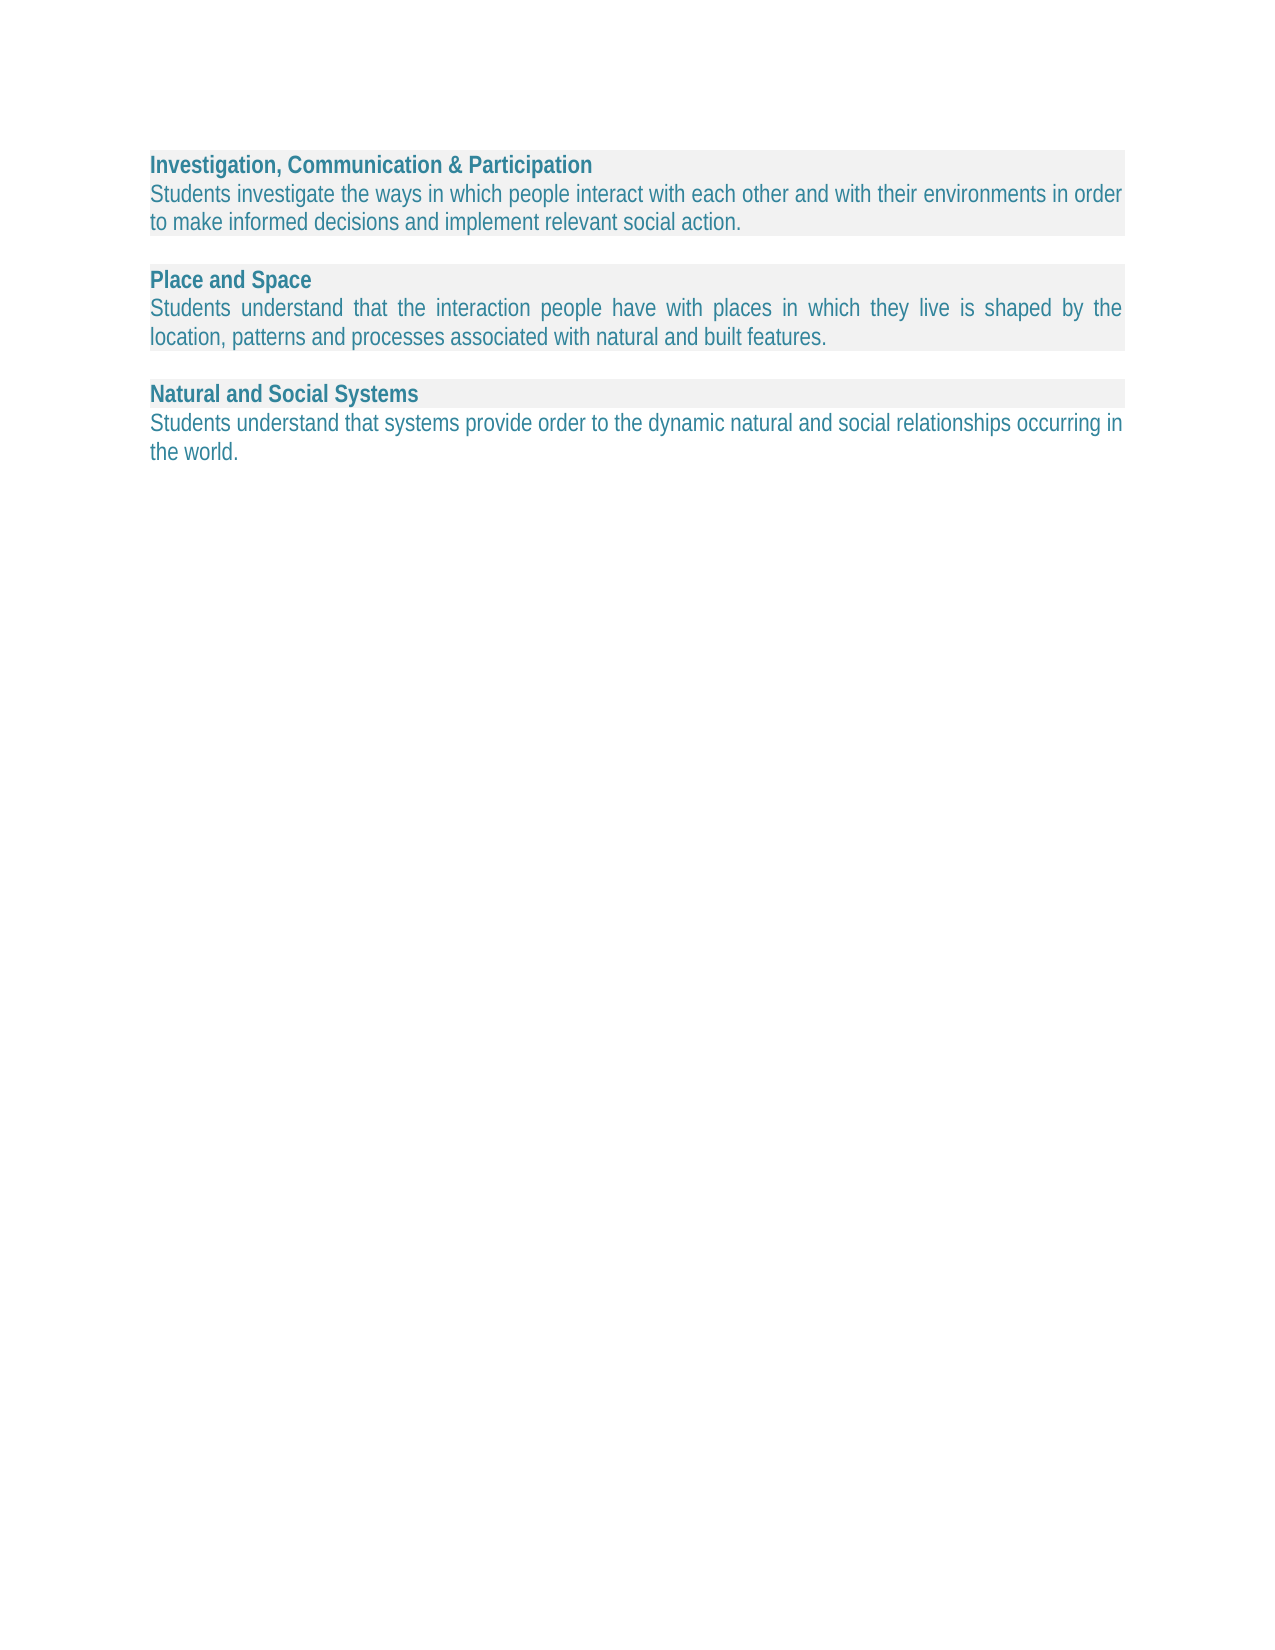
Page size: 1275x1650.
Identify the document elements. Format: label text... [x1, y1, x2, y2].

text Students understand that the interaction people have with places in which they live is shaped by the location, patterns and processes associated with natural and built features. [150, 293, 1125, 351]
text Investigation, Communication & Participation [150, 150, 1125, 179]
text Students investigate the ways in which people interact with each other and with their environments in order to make informed decisions and implement relevant social action. [150, 179, 1125, 236]
text Natural and Social Systems [150, 379, 1125, 408]
text Students understand that systems provide order to the dynamic natural and social relationships occurring in the world. [150, 408, 1125, 465]
text Place and Space [150, 264, 1125, 293]
